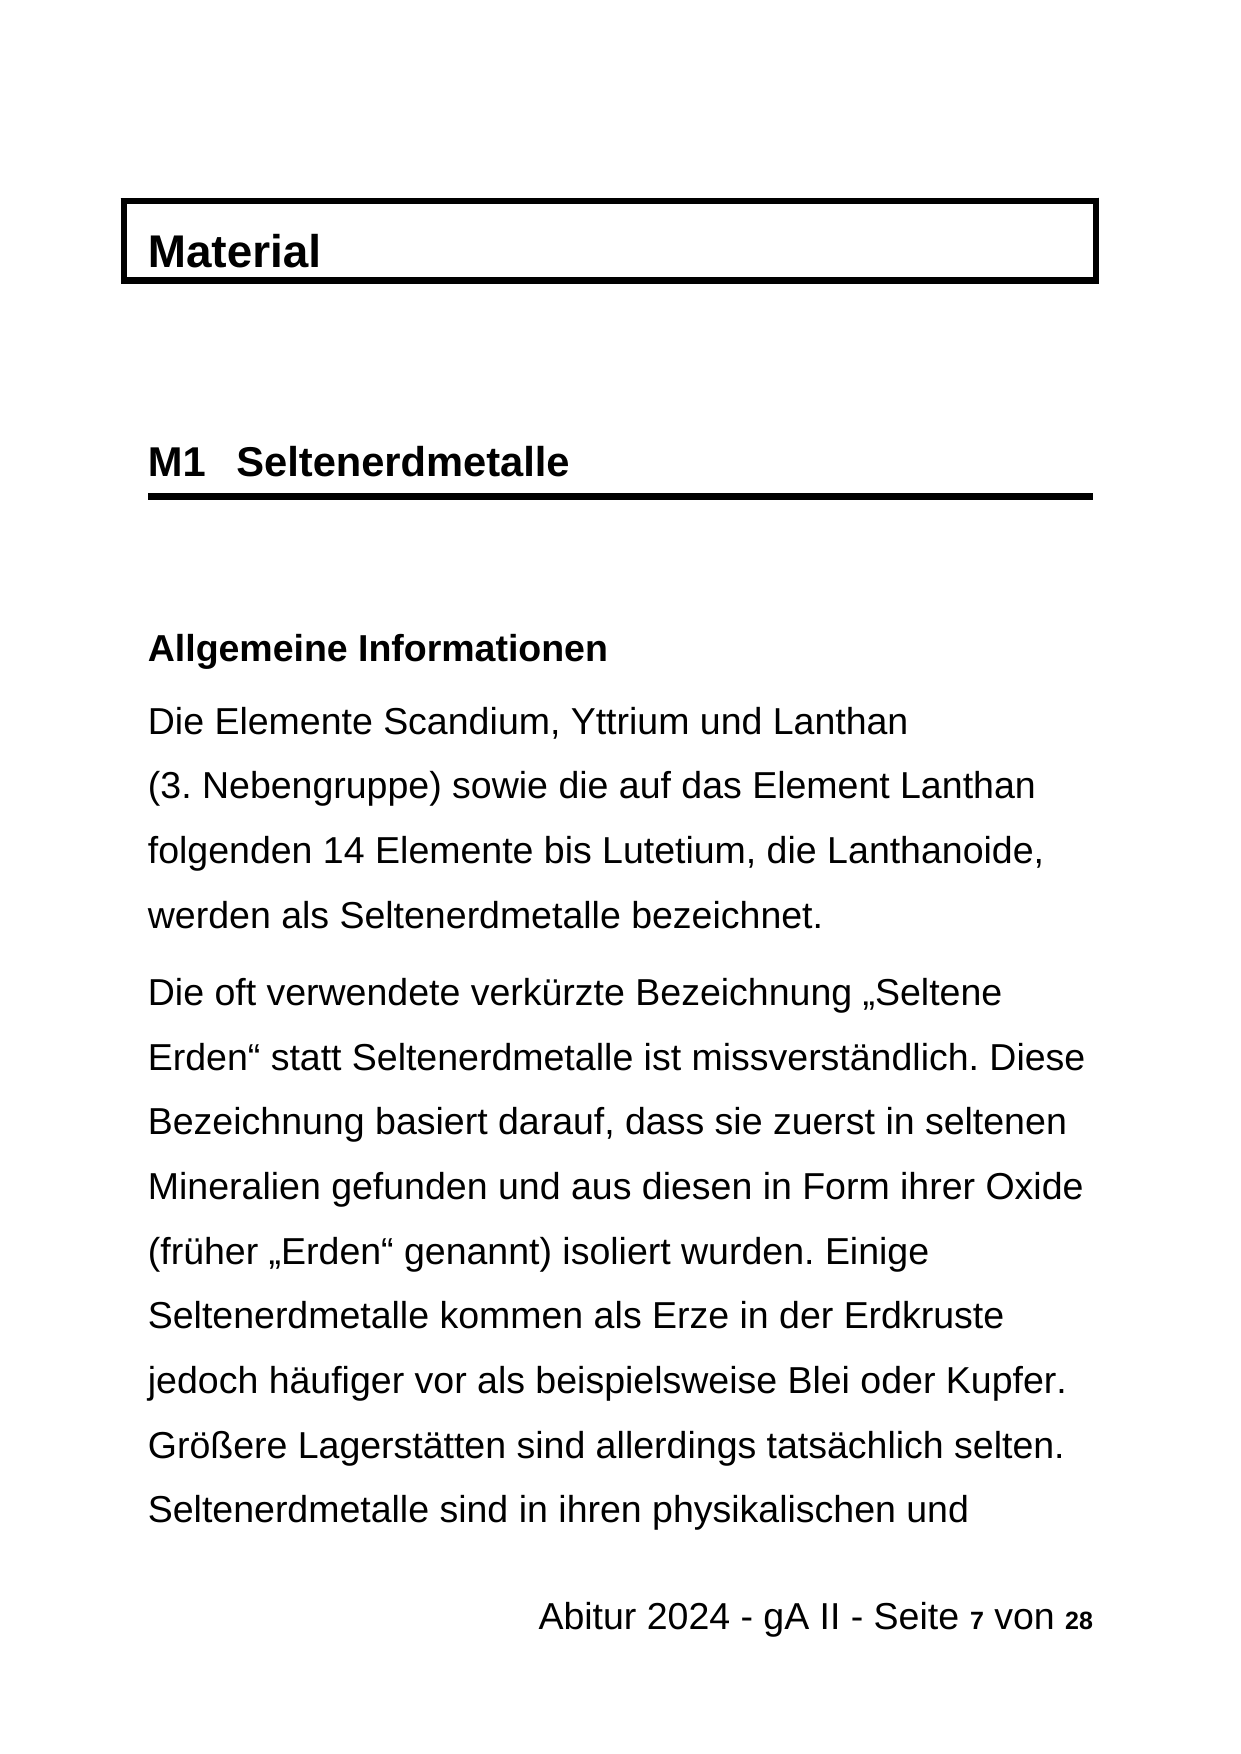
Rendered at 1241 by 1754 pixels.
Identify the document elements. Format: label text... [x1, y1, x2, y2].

text Die Elemente Scandium, Yttrium und Lanthan (3. Nebengruppe) sowie die auf das Element Lanthan folgenden 14 Elemente bis Lutetium, die Lanthanoide, werden als Seltenerdmetalle bezeichnet. [148, 699, 1093, 936]
subtitle Allgemeine Informationen [148, 626, 1093, 669]
subtitle M1 Seltenerdmetalle [148, 437, 1093, 493]
subtitle Material [127, 204, 1093, 277]
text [148, 970, 1093, 1531]
